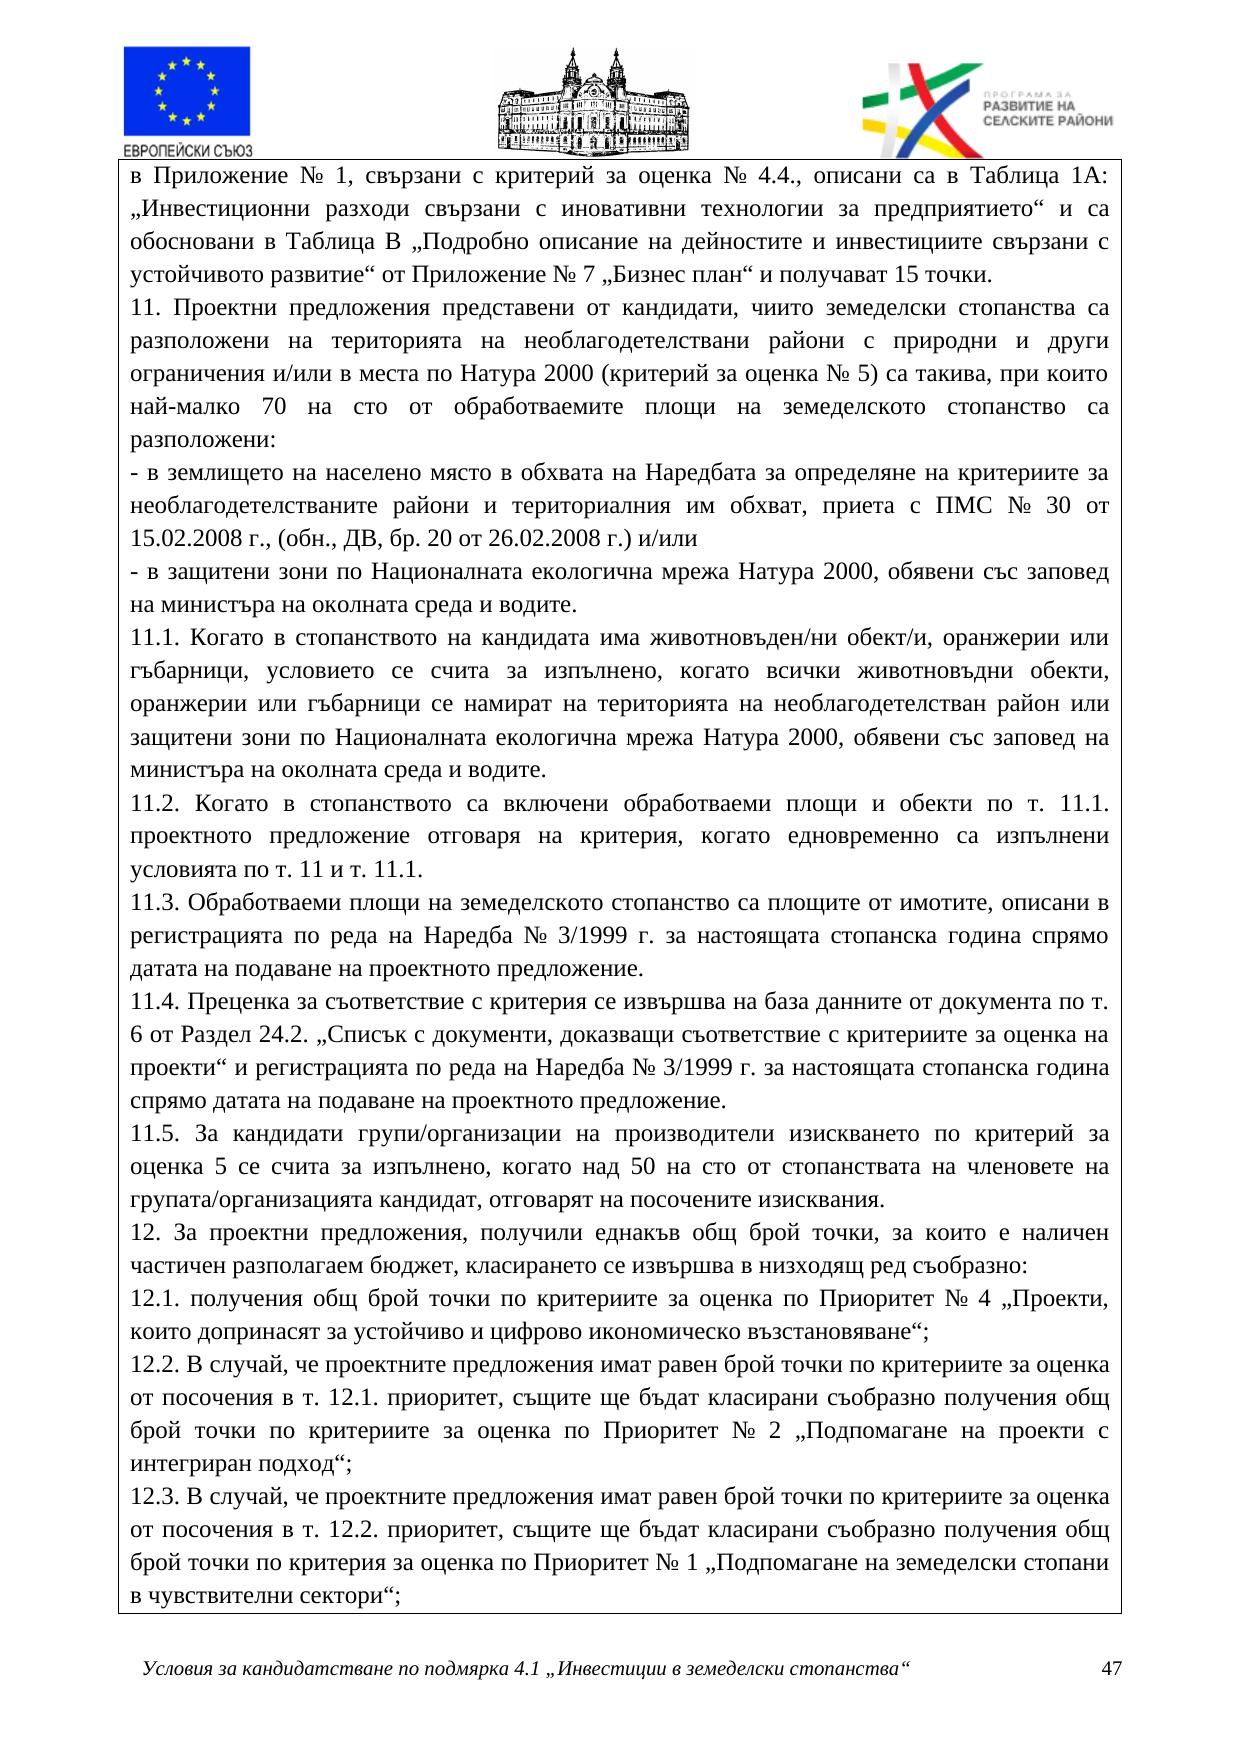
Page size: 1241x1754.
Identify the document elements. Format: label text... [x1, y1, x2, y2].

picture [123, 45, 254, 159]
picture [493, 44, 697, 159]
